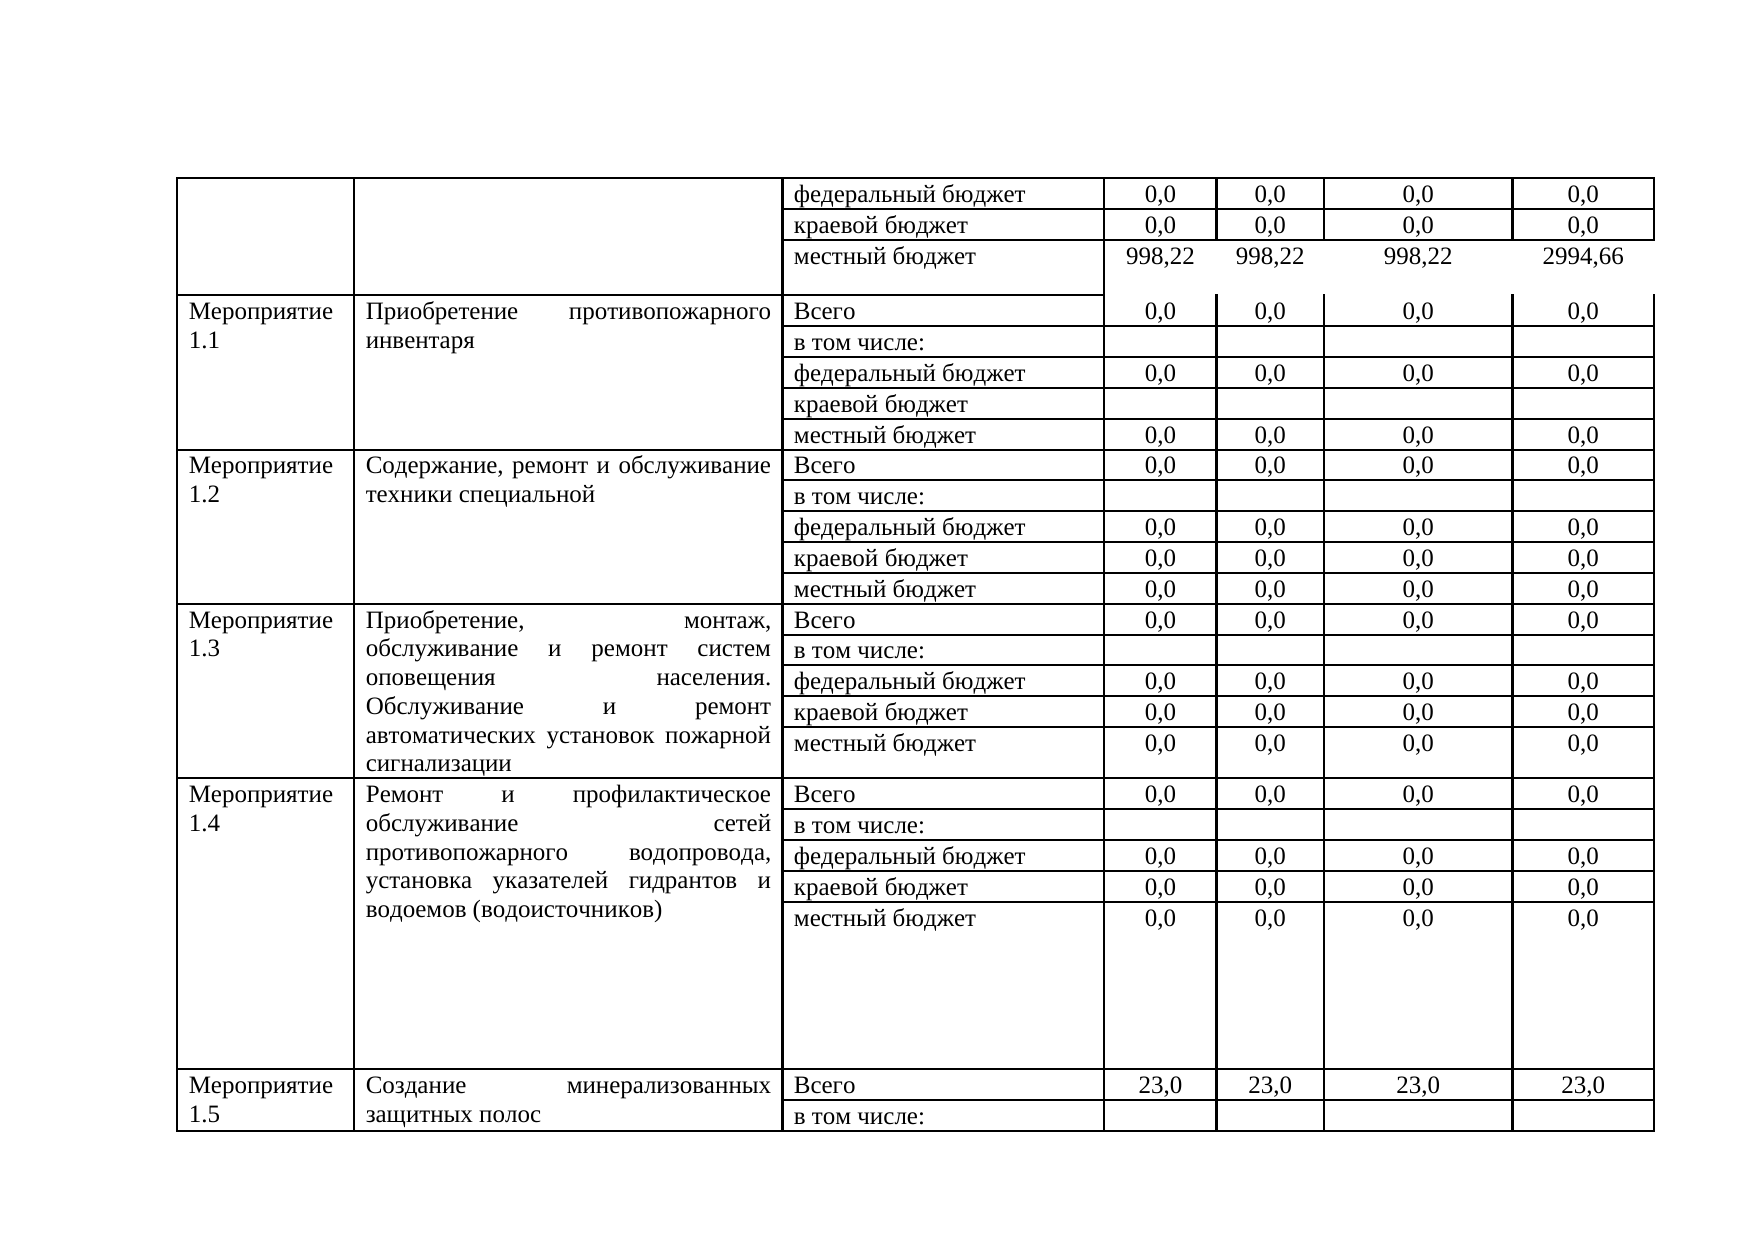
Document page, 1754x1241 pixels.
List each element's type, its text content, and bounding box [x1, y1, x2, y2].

table_cell [1514, 636, 1653, 664]
table_cell 23,0 [1218, 1070, 1323, 1099]
table_cell 0,0 [1218, 574, 1323, 603]
table_cell [1105, 810, 1215, 839]
table_cell Всего [784, 296, 1103, 325]
table_cell 0,0 [1218, 666, 1323, 695]
table_cell [1325, 389, 1511, 418]
table_cell Мероприятие 1.4 [178, 779, 353, 1068]
table_cell 0,0 [1105, 841, 1215, 870]
table_cell 0,0 [1325, 666, 1511, 695]
table_cell 23,0 [1514, 1070, 1653, 1099]
table_cell краевой бюджет [784, 210, 1103, 239]
table_cell 0,0 [1514, 605, 1653, 633]
table_cell 998,22 [1324, 241, 1512, 294]
table_cell 0,0 [1325, 210, 1511, 239]
table_cell в том числе: [784, 1101, 1103, 1129]
table_cell 0,0 [1218, 605, 1323, 633]
table_cell 0,0 [1218, 420, 1323, 448]
table_cell [1514, 810, 1653, 839]
table_cell 23,0 [1105, 1070, 1215, 1099]
table_cell краевой бюджет [784, 543, 1103, 572]
table_cell местный бюджет [784, 574, 1103, 603]
table_cell 0,0 [1105, 872, 1215, 901]
table_cell 0,0 [1325, 294, 1511, 325]
table_cell Всего [784, 605, 1103, 633]
table_cell 0,0 [1325, 779, 1511, 808]
table_cell 0,0 [1514, 294, 1653, 325]
table_cell 0,0 [1218, 728, 1323, 777]
table_cell 0,0 [1514, 841, 1653, 870]
table_cell [1325, 810, 1511, 839]
table_cell [1218, 1101, 1323, 1129]
table_cell 0,0 [1514, 872, 1653, 901]
table_cell 0,0 [1105, 512, 1215, 541]
table_cell [1218, 810, 1323, 839]
table_cell 0,0 [1218, 697, 1323, 726]
table_cell 0,0 [1514, 420, 1653, 448]
table_cell 0,0 [1105, 574, 1215, 603]
table_cell краевой бюджет [784, 697, 1103, 726]
table_cell 998,22 [1216, 241, 1324, 294]
table_cell 0,0 [1218, 210, 1323, 239]
table_cell 0,0 [1325, 179, 1511, 208]
table_cell Содержание, ремонт и обслуживание техники специальной [355, 451, 781, 603]
table_cell 0,0 [1325, 574, 1511, 603]
table_cell 0,0 [1325, 543, 1511, 572]
table_cell [1325, 1101, 1511, 1129]
table_cell Всего [784, 779, 1103, 808]
table_cell [1218, 327, 1323, 356]
table_cell 0,0 [1105, 179, 1215, 208]
table_cell 0,0 [1325, 872, 1511, 901]
table_cell 0,0 [1514, 451, 1653, 479]
table_cell 0,0 [1514, 210, 1653, 239]
table_cell 998,22 [1105, 241, 1216, 294]
table_cell местный бюджет [784, 420, 1103, 448]
table_cell 0,0 [1325, 451, 1511, 479]
table_cell федеральный бюджет [784, 666, 1103, 695]
table_cell [1514, 327, 1653, 356]
table_cell 0,0 [1105, 728, 1215, 777]
table_cell 0,0 [1325, 512, 1511, 541]
table_cell в том числе: [784, 810, 1103, 839]
table_cell Приобретение, монтаж, обслуживание и ремонт систем оповещения населения. Обслуживание и ремонт автоматических установок пожарной сигнализации [355, 605, 781, 777]
table_cell [1514, 389, 1653, 418]
table_cell Приобретение противопожарного инвентаря [355, 296, 781, 448]
table_cell 23,0 [1325, 1070, 1511, 1099]
table_cell Ремонт и профилактическое обслуживание сетей противопожарного водопровода, установка указателей гидрантов и водоемов (водоисточников) [355, 779, 781, 1068]
table_cell 2994,66 [1513, 241, 1654, 294]
table_cell 0,0 [1218, 872, 1323, 901]
table_cell 0,0 [1218, 779, 1323, 808]
table_cell Мероприятие 1.2 [178, 451, 353, 603]
table_cell местный бюджет [784, 728, 1103, 777]
table_cell [1325, 636, 1511, 664]
table_cell 0,0 [1105, 605, 1215, 633]
table_cell 0,0 [1105, 903, 1215, 1068]
table_cell 0,0 [1218, 512, 1323, 541]
table_cell федеральный бюджет [784, 179, 1103, 208]
table_cell Мероприятие 1.1 [178, 296, 353, 448]
table_cell 0,0 [1105, 294, 1215, 325]
table_cell 0,0 [1514, 543, 1653, 572]
table_cell в том числе: [784, 636, 1103, 664]
table_cell [1218, 636, 1323, 664]
table_cell местный бюджет [784, 241, 1103, 294]
table_cell краевой бюджет [784, 872, 1103, 901]
table_cell 0,0 [1514, 512, 1653, 541]
table_cell Всего [784, 451, 1103, 479]
table_cell [1514, 481, 1653, 510]
table_cell федеральный бюджет [784, 358, 1103, 387]
table_cell [1218, 481, 1323, 510]
table_cell [1514, 1101, 1653, 1129]
table_cell [1325, 327, 1511, 356]
table_cell 0,0 [1105, 210, 1215, 239]
table_cell 0,0 [1514, 179, 1653, 208]
table_cell 0,0 [1325, 697, 1511, 726]
table_cell [1105, 481, 1215, 510]
table_cell 0,0 [1514, 697, 1653, 726]
table_cell 0,0 [1105, 543, 1215, 572]
table_cell 0,0 [1514, 574, 1653, 603]
table_cell [1105, 636, 1215, 664]
table_cell 0,0 [1514, 779, 1653, 808]
table_cell местный бюджет [784, 903, 1103, 1068]
table_cell [1325, 481, 1511, 510]
table_cell 0,0 [1514, 358, 1653, 387]
table_cell 0,0 [1105, 779, 1215, 808]
table_cell в том числе: [784, 327, 1103, 356]
table_cell 0,0 [1325, 358, 1511, 387]
table_cell Создание минерализованных защитных полос [355, 1070, 781, 1129]
table_cell 0,0 [1514, 903, 1653, 1068]
table_cell 0,0 [1105, 697, 1215, 726]
table_cell 0,0 [1325, 903, 1511, 1068]
table_cell 0,0 [1325, 605, 1511, 633]
table_cell 0,0 [1218, 358, 1323, 387]
table_cell 0,0 [1218, 179, 1323, 208]
table_cell [1218, 389, 1323, 418]
table_cell 0,0 [1218, 543, 1323, 572]
table_cell 0,0 [1218, 903, 1323, 1068]
table_cell 0,0 [1514, 728, 1653, 777]
table_cell Мероприятие 1.5 [178, 1070, 353, 1129]
table_cell 0,0 [1325, 841, 1511, 870]
table_cell федеральный бюджет [784, 841, 1103, 870]
table_cell 0,0 [1325, 420, 1511, 448]
table_cell Всего [784, 1070, 1103, 1099]
table_cell Мероприятие 1.3 [178, 605, 353, 777]
table_cell 0,0 [1218, 451, 1323, 479]
table_cell 0,0 [1105, 451, 1215, 479]
table_cell 0,0 [1105, 666, 1215, 695]
table_cell [1105, 389, 1215, 418]
table_cell 0,0 [1105, 358, 1215, 387]
table_cell [1105, 1101, 1215, 1129]
table_cell 0,0 [1514, 666, 1653, 695]
table_cell 0,0 [1218, 841, 1323, 870]
table_cell федеральный бюджет [784, 512, 1103, 541]
table_cell 0,0 [1105, 420, 1215, 448]
table_cell в том числе: [784, 481, 1103, 510]
table_cell [1105, 327, 1215, 356]
table_cell краевой бюджет [784, 389, 1103, 418]
table_cell 0,0 [1325, 728, 1511, 777]
table_cell 0,0 [1218, 294, 1323, 325]
